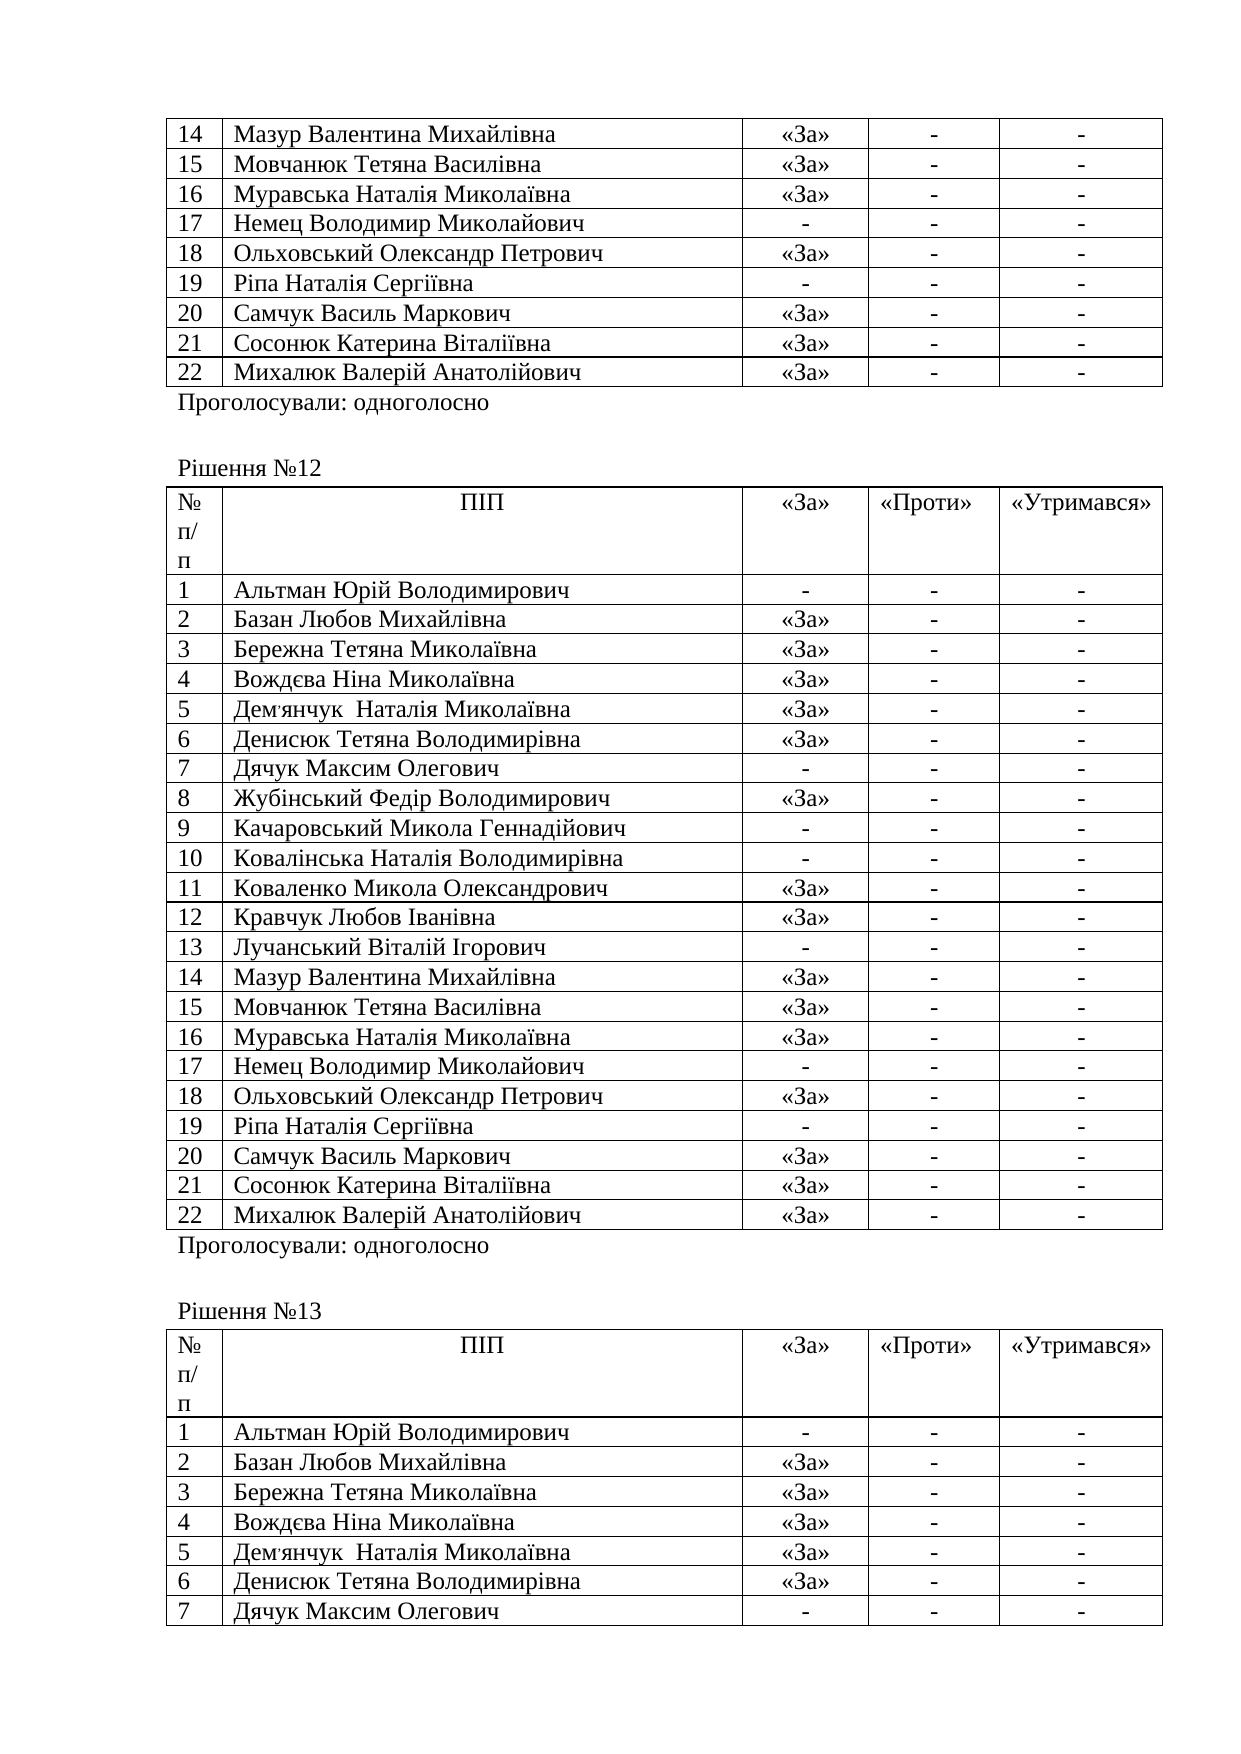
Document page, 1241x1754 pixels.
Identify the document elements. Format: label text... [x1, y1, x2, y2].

table_cell 21 [167, 328, 222, 356]
table_cell Сосонюк Катерина Віталіївна [223, 328, 742, 356]
table_cell 16 [167, 1022, 222, 1050]
table_cell - [869, 298, 999, 327]
table_cell Сосонюк Катерина Віталіївна [223, 1171, 742, 1199]
table_cell - [869, 1081, 999, 1110]
table_cell 17 [167, 209, 222, 237]
table_cell Немец Володимир Миколайович [223, 1051, 742, 1080]
table_cell Дячук Максим Олегович [223, 1596, 742, 1625]
table_header № п/п [167, 1330, 222, 1416]
table_cell Ріпа Наталія Сергіївна [223, 1111, 742, 1140]
table_cell «За» [743, 1081, 868, 1110]
table_cell «За» [743, 1200, 868, 1229]
table_cell 15 [167, 992, 222, 1021]
table_header «Проти» [869, 488, 999, 574]
table_cell - [869, 962, 999, 991]
table_cell - [1000, 1537, 1162, 1565]
table_cell - [1000, 209, 1162, 237]
table_cell 20 [167, 1141, 222, 1169]
table_cell - [869, 268, 999, 297]
table_cell - [1000, 1171, 1162, 1199]
table_cell Вождєва Ніна Миколаївна [223, 1507, 742, 1536]
table_cell «За» [743, 783, 868, 812]
table_cell Мовчанюк Тетяна Василівна [223, 149, 742, 178]
table_cell - [1000, 1051, 1162, 1080]
table_cell «За» [743, 298, 868, 327]
table_cell - [1000, 328, 1162, 356]
table_header № п/п [167, 488, 222, 574]
table_cell - [869, 1447, 999, 1476]
table_cell 4 [167, 664, 222, 693]
table_cell Михалюк Валерій Анатолійович [223, 358, 742, 386]
table_cell «За» [743, 1141, 868, 1169]
table_cell «За» [743, 1022, 868, 1050]
table_cell Бережна Тетяна Миколаївна [223, 634, 742, 663]
table_cell 19 [167, 1111, 222, 1140]
table_cell Вождєва Ніна Миколаївна [223, 664, 742, 693]
table_cell - [1000, 1200, 1162, 1229]
table_header ПІП [223, 488, 742, 574]
table_cell «За» [743, 328, 868, 356]
table_cell 5 [167, 1537, 222, 1565]
table_cell - [869, 932, 999, 961]
table_cell 10 [167, 843, 222, 872]
table_cell - [869, 1418, 999, 1446]
table_cell - [869, 328, 999, 356]
table_cell Кравчук Любов Іванівна [223, 903, 742, 931]
table_cell - [869, 1537, 999, 1565]
table_cell - [743, 1051, 868, 1080]
table_cell 19 [167, 268, 222, 297]
table_cell - [869, 1051, 999, 1080]
table_cell 7 [167, 754, 222, 782]
table_cell «За» [743, 149, 868, 178]
table_cell - [1000, 149, 1162, 178]
table_cell 21 [167, 1171, 222, 1199]
table_cell - [1000, 903, 1162, 931]
table_cell - [869, 1171, 999, 1199]
table_cell - [743, 843, 868, 872]
table_cell - [1000, 783, 1162, 812]
table_cell - [869, 209, 999, 237]
table_cell - [1000, 238, 1162, 267]
table_cell - [869, 149, 999, 178]
table_cell Бережна Тетяна Миколаївна [223, 1477, 742, 1506]
table_cell 22 [167, 1200, 222, 1229]
table_cell 22 [167, 358, 222, 386]
table_cell - [1000, 119, 1162, 148]
table_cell - [869, 783, 999, 812]
table_cell Альтман Юрій Володимирович [223, 575, 742, 603]
table_cell Самчук Василь Маркович [223, 298, 742, 327]
table_cell 6 [167, 724, 222, 752]
table_cell «За» [743, 605, 868, 633]
table_cell - [1000, 1081, 1162, 1110]
table_cell Мовчанюк Тетяна Василівна [223, 992, 742, 1021]
table_cell Михалюк Валерій Анатолійович [223, 1200, 742, 1229]
table_cell - [869, 903, 999, 931]
table_cell 1 [167, 575, 222, 603]
table_cell 16 [167, 179, 222, 207]
table_cell - [1000, 634, 1162, 663]
table_cell Немец Володимир Миколайович [223, 209, 742, 237]
table_cell 14 [167, 119, 222, 148]
table_cell Муравська Наталія Миколаївна [223, 179, 742, 207]
table_cell «За» [743, 1507, 868, 1536]
table_cell - [869, 813, 999, 842]
table_cell 18 [167, 238, 222, 267]
table_cell «За» [743, 179, 868, 207]
table_cell - [869, 1477, 999, 1506]
table_header ПІП [223, 1330, 742, 1416]
table_cell 5 [167, 694, 222, 723]
table_cell - [743, 813, 868, 842]
table_cell - [1000, 605, 1162, 633]
table_cell - [1000, 1477, 1162, 1506]
table_cell 17 [167, 1051, 222, 1080]
table_cell Ольховський Олександр Петрович [223, 238, 742, 267]
table_cell - [869, 119, 999, 148]
table_cell - [869, 754, 999, 782]
table_cell 12 [167, 903, 222, 931]
table_cell Денисюк Тетяна Володимирівна [223, 724, 742, 752]
table_cell - [743, 1596, 868, 1625]
table_cell - [743, 209, 868, 237]
table_cell - [1000, 268, 1162, 297]
table_cell 3 [167, 634, 222, 663]
table_cell «За» [743, 903, 868, 931]
table_cell - [1000, 664, 1162, 693]
table_cell «За» [743, 1566, 868, 1595]
table_cell - [743, 575, 868, 603]
table_cell - [869, 238, 999, 267]
table_cell - [869, 1507, 999, 1536]
table_cell Мазур Валентина Михайлівна [223, 119, 742, 148]
table_cell Дячук Максим Олегович [223, 754, 742, 782]
table_cell - [869, 843, 999, 872]
table_cell - [1000, 724, 1162, 752]
table_cell «За» [743, 119, 868, 148]
table_cell - [869, 575, 999, 603]
table_cell «За» [743, 873, 868, 901]
table_cell - [1000, 179, 1162, 207]
table_cell - [1000, 1596, 1162, 1625]
table_cell «За» [743, 724, 868, 752]
table_cell 15 [167, 149, 222, 178]
table_cell - [1000, 932, 1162, 961]
table_cell - [869, 1566, 999, 1595]
table_cell - [1000, 1507, 1162, 1536]
table_cell - [1000, 1447, 1162, 1476]
table_cell «За» [743, 358, 868, 386]
table_header «За» [743, 488, 868, 574]
table_cell - [869, 1111, 999, 1140]
table_cell 7 [167, 1596, 222, 1625]
table_cell 14 [167, 962, 222, 991]
table_cell Базан Любов Михайлівна [223, 605, 742, 633]
table_cell - [1000, 298, 1162, 327]
table_cell - [869, 1596, 999, 1625]
table_cell - [743, 1418, 868, 1446]
table_cell Дем,янчук Наталія Миколаївна [223, 1537, 742, 1565]
table_cell - [869, 873, 999, 901]
table_cell Дем,янчук Наталія Миколаївна [223, 694, 742, 723]
table_cell - [869, 724, 999, 752]
table_cell «За» [743, 1537, 868, 1565]
table_header «Утримався» [1000, 488, 1162, 574]
table_cell 2 [167, 1447, 222, 1476]
table_cell - [1000, 962, 1162, 991]
table_cell «За» [743, 992, 868, 1021]
table_cell Жубінський Федір Володимирович [223, 783, 742, 812]
table_cell - [1000, 873, 1162, 901]
table_cell Базан Любов Михайлівна [223, 1447, 742, 1476]
table_cell Ольховський Олександр Петрович [223, 1081, 742, 1110]
table_cell - [1000, 992, 1162, 1021]
table_cell - [743, 754, 868, 782]
table_cell Коваленко Микола Олександрович [223, 873, 742, 901]
table_cell 13 [167, 932, 222, 961]
text Проголосували: одноголосно [177, 387, 1152, 416]
table_cell - [743, 1111, 868, 1140]
text Рішення №13 [177, 1296, 1152, 1325]
table_header «Проти» [869, 1330, 999, 1416]
table_cell «За» [743, 634, 868, 663]
table_cell 8 [167, 783, 222, 812]
table_cell - [869, 634, 999, 663]
table_cell - [869, 694, 999, 723]
table_cell 3 [167, 1477, 222, 1506]
table_cell «За» [743, 1477, 868, 1506]
table_header «Утримався» [1000, 1330, 1162, 1416]
text Рішення №12 [177, 453, 1152, 482]
table_cell 9 [167, 813, 222, 842]
table_cell - [869, 992, 999, 1021]
table_cell Качаровський Микола Геннадійович [223, 813, 742, 842]
table_cell Денисюк Тетяна Володимирівна [223, 1566, 742, 1595]
table_header «За» [743, 1330, 868, 1416]
table_cell Ковалінська Наталія Володимирівна [223, 843, 742, 872]
table_cell Мазур Валентина Михайлівна [223, 962, 742, 991]
table_cell «За» [743, 1171, 868, 1199]
table_cell - [869, 1141, 999, 1169]
table_cell - [1000, 358, 1162, 386]
table_cell - [1000, 754, 1162, 782]
table_cell «За» [743, 1447, 868, 1476]
table_cell «За» [743, 962, 868, 991]
table_cell «За» [743, 238, 868, 267]
table_cell - [1000, 1418, 1162, 1446]
table_cell - [1000, 1022, 1162, 1050]
table_cell - [1000, 1566, 1162, 1595]
table_cell - [743, 932, 868, 961]
table_cell «За» [743, 664, 868, 693]
table_cell 11 [167, 873, 222, 901]
table_cell Самчук Василь Маркович [223, 1141, 742, 1169]
table_cell - [869, 664, 999, 693]
table_cell Муравська Наталія Миколаївна [223, 1022, 742, 1050]
table_cell 2 [167, 605, 222, 633]
table_cell - [743, 268, 868, 297]
table_cell 18 [167, 1081, 222, 1110]
table_cell 4 [167, 1507, 222, 1536]
table_cell - [869, 605, 999, 633]
table_cell Лучанський Віталій Ігорович [223, 932, 742, 961]
table_cell - [1000, 843, 1162, 872]
table_cell «За» [743, 694, 868, 723]
table_cell - [869, 358, 999, 386]
table_cell - [869, 1200, 999, 1229]
table_cell - [1000, 1111, 1162, 1140]
table_cell Альтман Юрій Володимирович [223, 1418, 742, 1446]
table_cell - [1000, 813, 1162, 842]
table_cell - [1000, 1141, 1162, 1169]
table_cell - [869, 179, 999, 207]
table_cell 1 [167, 1418, 222, 1446]
table_cell - [869, 1022, 999, 1050]
table_cell 20 [167, 298, 222, 327]
table_cell - [1000, 694, 1162, 723]
table_cell 6 [167, 1566, 222, 1595]
table_cell - [1000, 575, 1162, 603]
table_cell Ріпа Наталія Сергіївна [223, 268, 742, 297]
text Проголосували: одноголосно [177, 1230, 1152, 1259]
